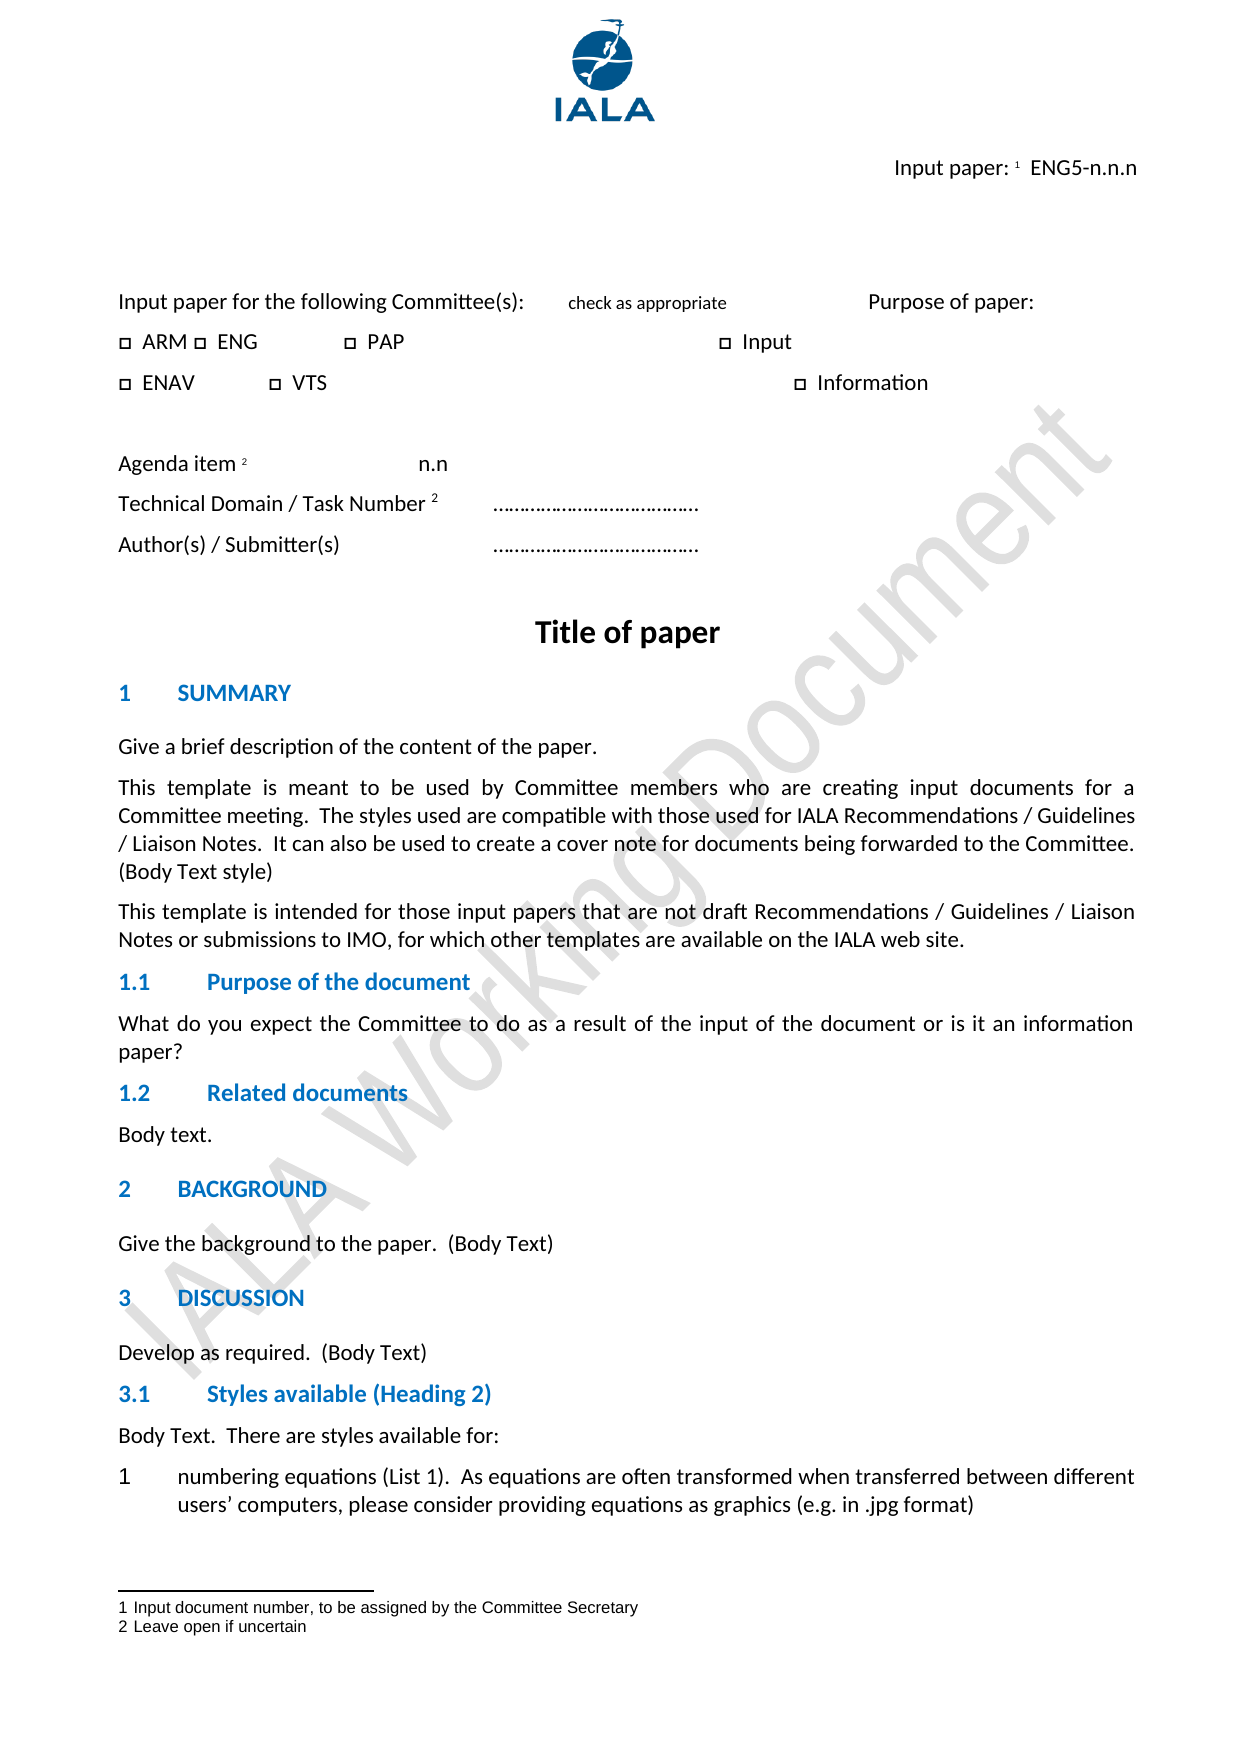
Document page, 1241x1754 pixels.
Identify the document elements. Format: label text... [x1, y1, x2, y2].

picture [532, 7, 672, 144]
text Give a brief description of the content of the paper. [118, 732, 1137, 760]
subtitle Summary [118, 677, 1137, 707]
text Technical Domain / Task Number 2 ………………………………… [118, 489, 1137, 518]
text Input paper: ENG5-n.n.n [118, 153, 1137, 181]
text Agenda item n.n [118, 449, 1137, 477]
text This template is meant to be used by Committee members who are creating input documents for a Committee meeting. The styles used are compatible with those used for IALA Recommendations / Guidelines / Liaison Notes. It can also be used to create a cover note for documents being forwarded to the Committee. (Body Text style) [118, 773, 1137, 885]
text Body Text. There are styles available for: [118, 1421, 1137, 1449]
text What do you expect the Committee to do as a result of the input of the document or is it an information paper? [118, 1009, 1137, 1065]
text Give the background to the paper. (Body Text) [118, 1229, 1137, 1257]
text This template is intended for those input papers that are not draft Recommendations / Guidelines / Liaison Notes or submissions to IMO, for which other templates are available on the IALA web site. [118, 897, 1137, 953]
text Body text. [118, 1121, 1137, 1149]
text Input paper for the following Committee(s): check as appropriate Purpose of paper: [118, 287, 1137, 315]
text □ ENAV □ VTS □ Information [118, 368, 1137, 396]
subtitle Discussion [118, 1282, 1137, 1313]
list numbering equations (List 1). As equations are often transformed when transferred between different users’ computers, please consider providing equations as graphics (e.g. in .jpg format) [118, 1462, 1137, 1518]
subtitle Styles available (Heading 2) [118, 1378, 1137, 1409]
text Develop as required. (Body Text) [118, 1338, 1137, 1366]
subtitle Background [118, 1174, 1137, 1204]
subtitle Related documents [118, 1078, 1137, 1108]
title Title of paper [118, 611, 1137, 652]
subtitle Purpose of the document [118, 966, 1137, 997]
text Author(s) / Submitter(s) ………………………………… [118, 530, 1137, 558]
text □ ARM □ ENG □ PAP □ Input [118, 327, 1137, 356]
